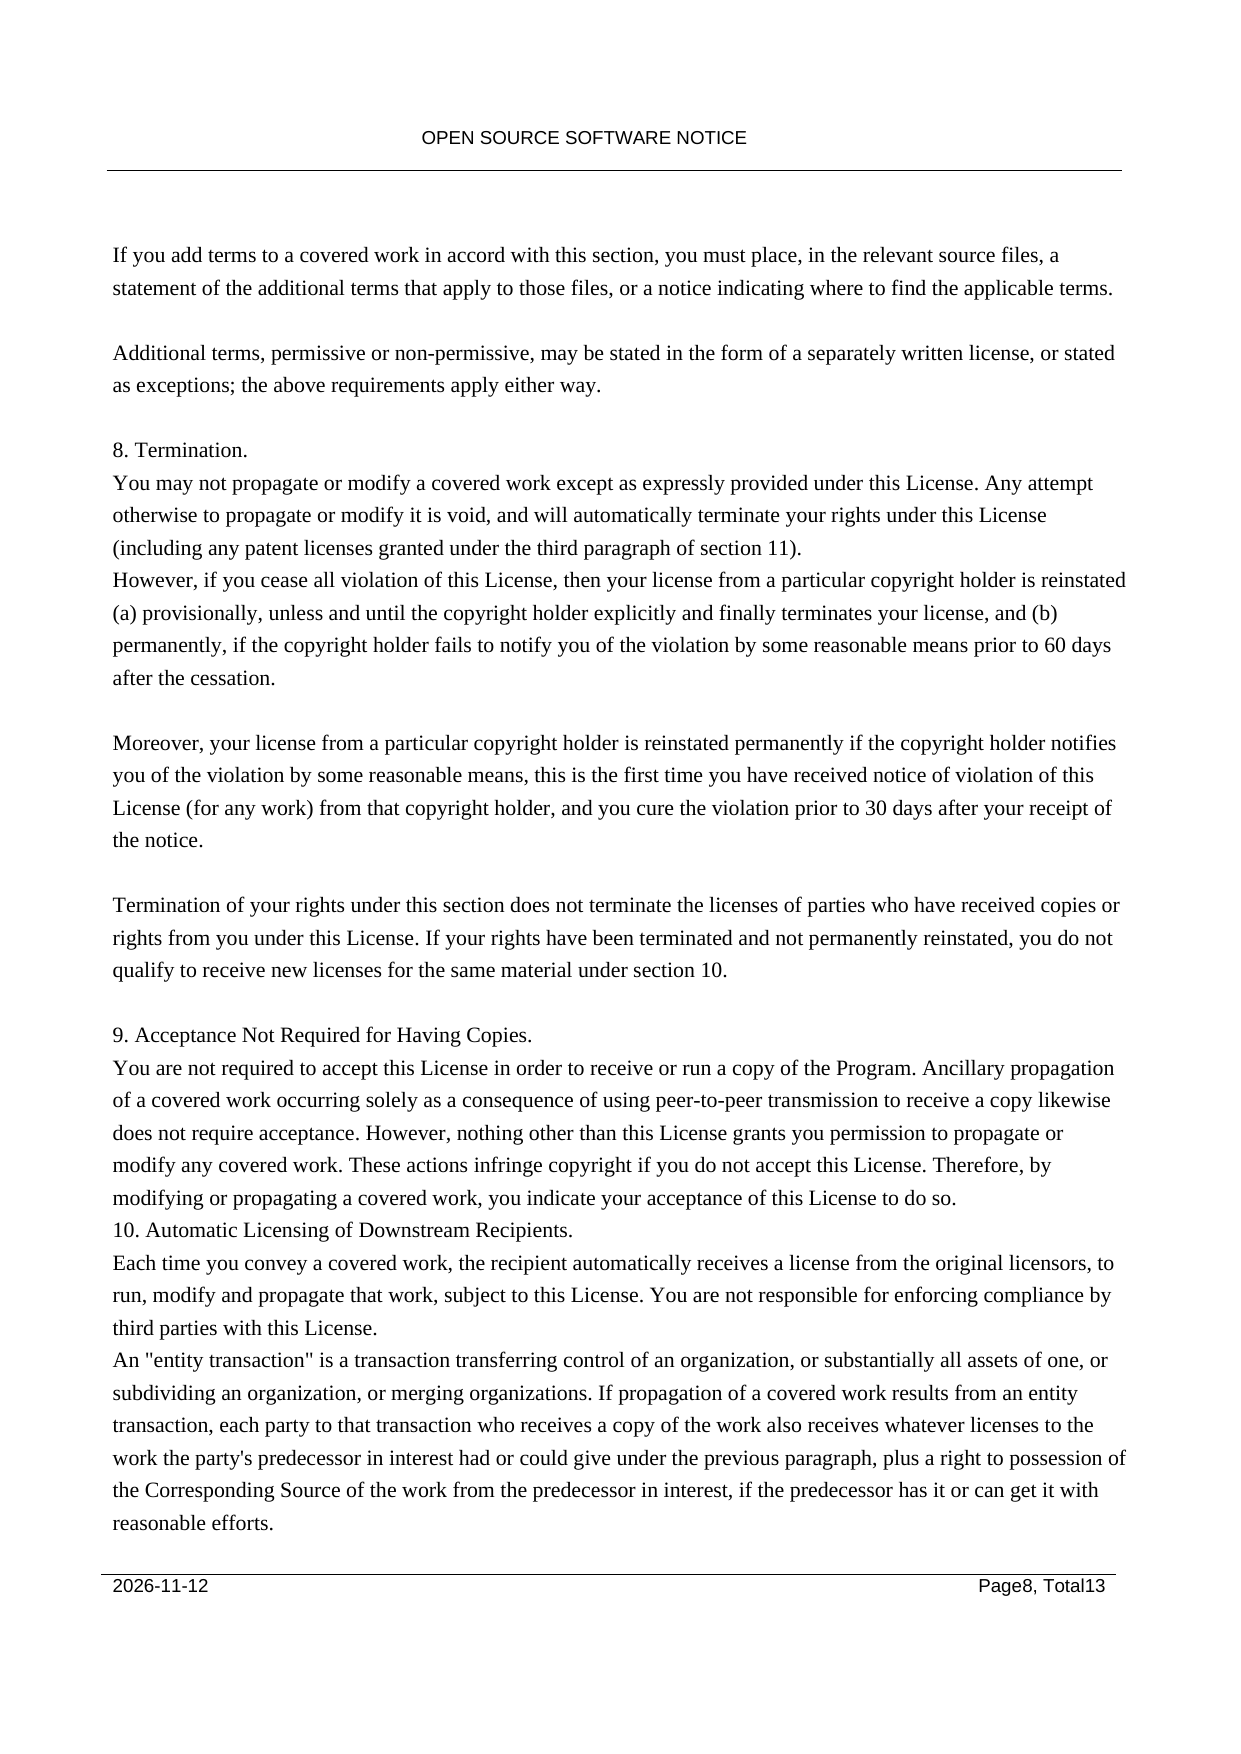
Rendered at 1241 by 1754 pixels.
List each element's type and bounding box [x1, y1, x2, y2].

text [112, 206, 1128, 1539]
